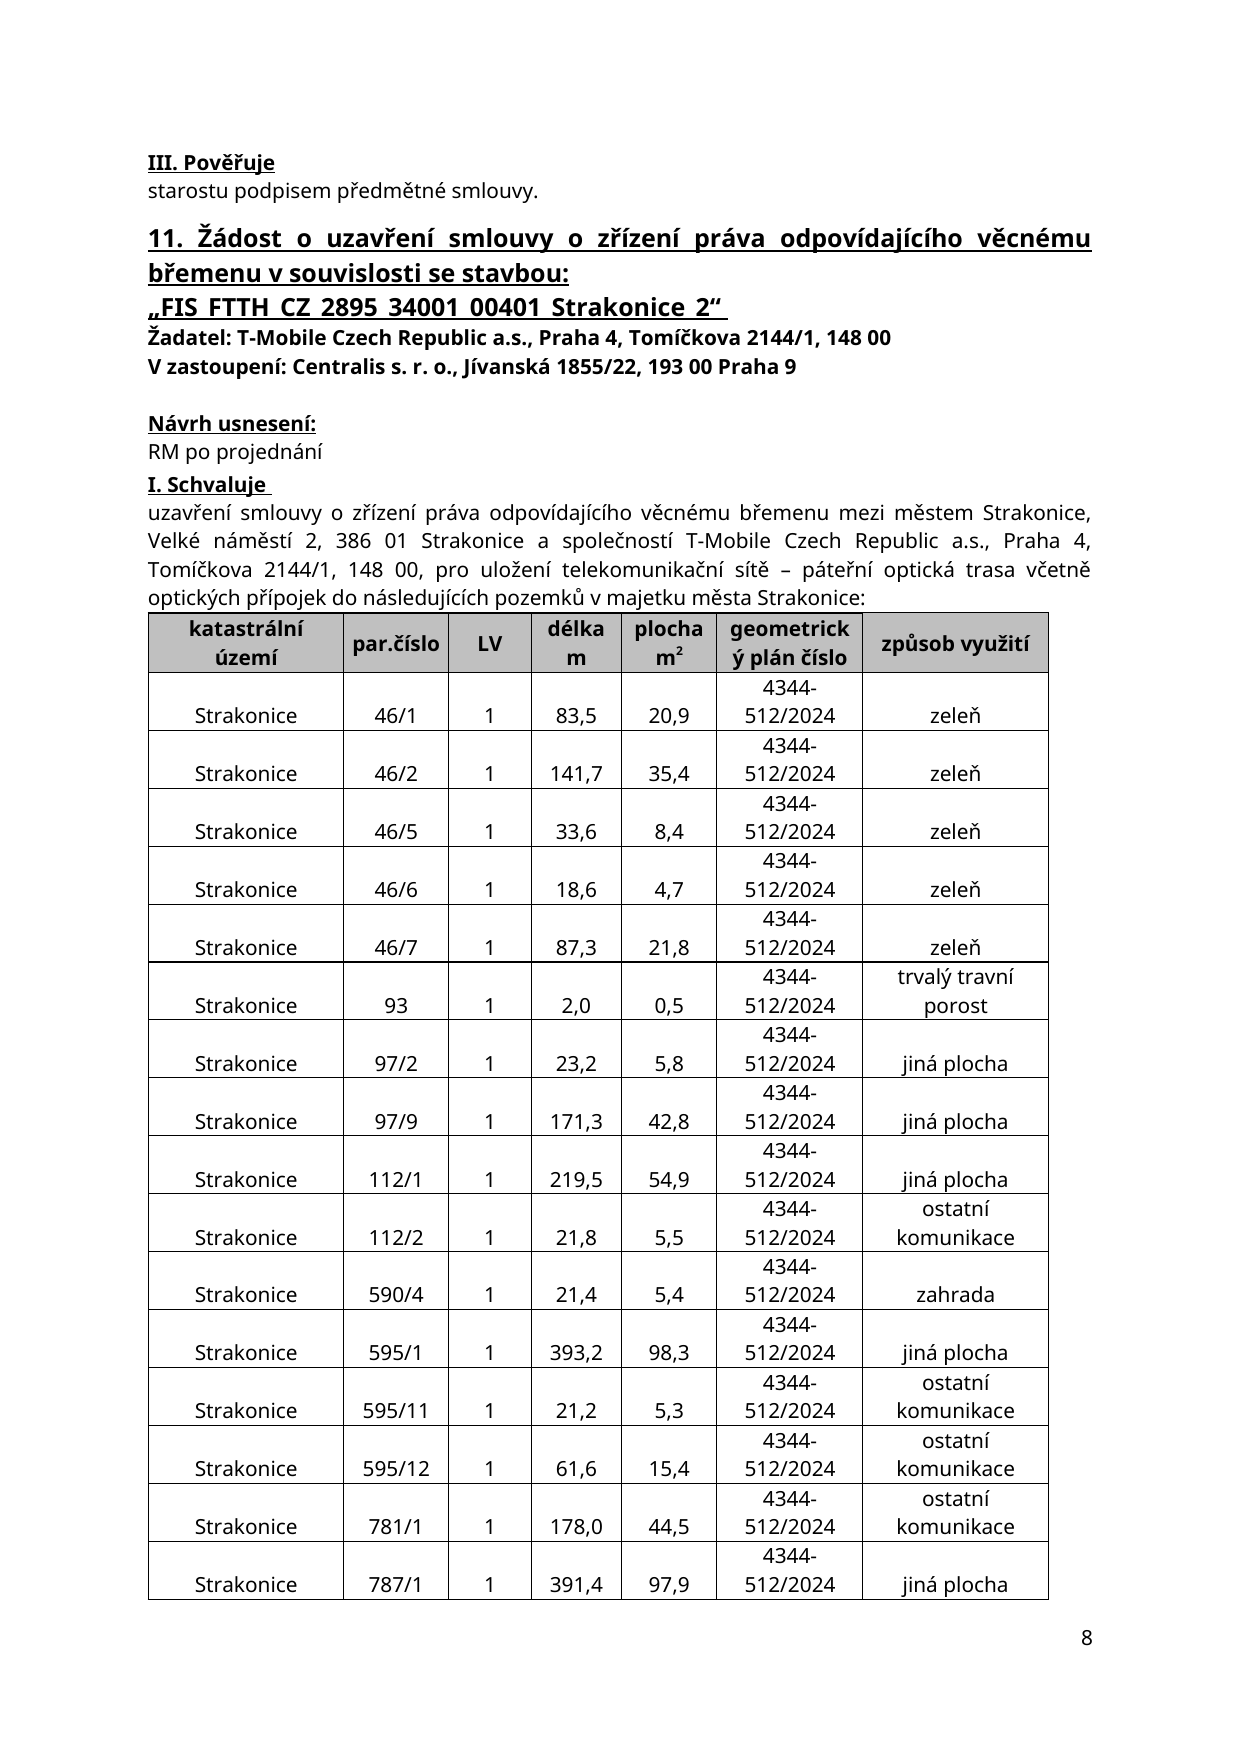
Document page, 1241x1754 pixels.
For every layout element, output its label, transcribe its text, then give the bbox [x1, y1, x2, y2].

table_cell 112/2 [344, 1194, 448, 1251]
table_cell zahrada [863, 1252, 1048, 1309]
table_cell 1 [449, 673, 531, 730]
table_header katastrální území [149, 614, 343, 672]
table_cell jiná plocha [863, 1136, 1048, 1193]
table_header délka m [532, 614, 621, 672]
table_cell 1 [449, 1020, 531, 1077]
table_cell 1 [449, 789, 531, 846]
text V zastoupení: Centralis s. r. o., Jívanská 1855/22, 193 00 Praha 9 [148, 352, 1093, 380]
table_cell Strakonice [149, 1484, 343, 1541]
table_cell 5,5 [622, 1194, 716, 1251]
table_cell jiná plocha [863, 1078, 1048, 1135]
table_cell 1 [449, 1194, 531, 1251]
table_cell 1 [449, 1136, 531, 1193]
table_cell 87,3 [532, 905, 621, 961]
table_cell 393,2 [532, 1310, 621, 1367]
table_cell 112/1 [344, 1136, 448, 1193]
table_cell 4344-512/2024 [717, 1368, 862, 1425]
table_cell zeleň [863, 847, 1048, 903]
table_cell Strakonice [149, 905, 343, 961]
table_cell 44,5 [622, 1484, 716, 1541]
table_cell 18,6 [532, 847, 621, 903]
table_cell 54,9 [622, 1136, 716, 1193]
table_cell 0,5 [622, 963, 716, 1019]
table_cell Strakonice [149, 1368, 343, 1425]
table_cell Strakonice [149, 1020, 343, 1077]
table_cell 21,8 [622, 905, 716, 961]
table_cell 1 [449, 1078, 531, 1135]
table_cell 46/1 [344, 673, 448, 730]
table_cell zeleň [863, 731, 1048, 788]
table_cell 5,8 [622, 1020, 716, 1077]
table_cell 46/6 [344, 847, 448, 903]
table_cell jiná plocha [863, 1310, 1048, 1367]
table_cell 4344-512/2024 [717, 1136, 862, 1193]
table_cell 391,4 [532, 1542, 621, 1598]
table_cell 97,9 [622, 1542, 716, 1598]
table_cell ostatní komunikace [863, 1368, 1048, 1425]
table_cell 4344-512/2024 [717, 673, 862, 730]
table_cell 1 [449, 905, 531, 961]
table_cell 46/5 [344, 789, 448, 846]
subtitle 11. Žádost o uzavření smlouvy o zřízení práva odpovídajícího věcnému břemenu v souvislosti se stavbou: „FIS_FTTH_CZ_2895_34001_00401_Strakonice_2“ [148, 221, 1093, 323]
table_cell trvalý travní porost [863, 963, 1048, 1019]
table_cell 15,4 [622, 1426, 716, 1483]
table_cell 97/9 [344, 1078, 448, 1135]
table_cell 4344-512/2024 [717, 1020, 862, 1077]
table_cell ostatní komunikace [863, 1194, 1048, 1251]
table_cell 4344-512/2024 [717, 1484, 862, 1541]
table_cell zeleň [863, 789, 1048, 846]
subtitle I. Schvaluje [148, 470, 1093, 498]
table_header par.číslo [344, 614, 448, 672]
table_cell 8,4 [622, 789, 716, 846]
table_cell 1 [449, 963, 531, 1019]
table_cell 46/2 [344, 731, 448, 788]
table_header geometrický plán číslo [717, 614, 862, 672]
table_cell 590/4 [344, 1252, 448, 1309]
table_cell 33,6 [532, 789, 621, 846]
table_cell 21,8 [532, 1194, 621, 1251]
text starostu podpisem předmětné smlouvy. [148, 176, 1093, 204]
table_cell 4344-512/2024 [717, 847, 862, 903]
table_header plocha m2 [622, 614, 716, 672]
table_cell 21,2 [532, 1368, 621, 1425]
table_cell 1 [449, 731, 531, 788]
table_cell 4344-512/2024 [717, 731, 862, 788]
table_cell 787/1 [344, 1542, 448, 1598]
table_cell 20,9 [622, 673, 716, 730]
table_cell 5,4 [622, 1252, 716, 1309]
table_cell 4344-512/2024 [717, 1426, 862, 1483]
table_cell 141,7 [532, 731, 621, 788]
table_cell 2,0 [532, 963, 621, 1019]
text RM po projednání [148, 437, 1093, 466]
table_cell 595/11 [344, 1368, 448, 1425]
table_cell 4,7 [622, 847, 716, 903]
table_cell 4344-512/2024 [717, 905, 862, 961]
subtitle III. Pověřuje [148, 148, 1093, 176]
table_cell 46/7 [344, 905, 448, 961]
table_cell 1 [449, 1310, 531, 1367]
table_cell Strakonice [149, 963, 343, 1019]
table_cell Strakonice [149, 731, 343, 788]
table_cell 171,3 [532, 1078, 621, 1135]
table_cell 5,3 [622, 1368, 716, 1425]
table_cell 21,4 [532, 1252, 621, 1309]
table_cell Strakonice [149, 1542, 343, 1598]
table_cell 1 [449, 1252, 531, 1309]
table_cell 42,8 [622, 1078, 716, 1135]
table_cell 97/2 [344, 1020, 448, 1077]
table_cell 1 [449, 1542, 531, 1598]
table_cell 178,0 [532, 1484, 621, 1541]
table_cell 1 [449, 1368, 531, 1425]
table_cell ostatní komunikace [863, 1426, 1048, 1483]
table_cell Strakonice [149, 1194, 343, 1251]
table_cell 1 [449, 847, 531, 903]
table_cell Strakonice [149, 1252, 343, 1309]
table_cell 4344-512/2024 [717, 1542, 862, 1598]
table_header způsob využití [863, 613, 1048, 672]
table_header LV [449, 614, 531, 672]
table_cell 98,3 [622, 1310, 716, 1367]
table_cell 4344-512/2024 [717, 1310, 862, 1367]
table_cell 1 [449, 1484, 531, 1541]
table_cell 4344-512/2024 [717, 789, 862, 846]
table_cell 4344-512/2024 [717, 963, 862, 1019]
table_cell Strakonice [149, 1310, 343, 1367]
table_cell Strakonice [149, 847, 343, 903]
table_cell zeleň [863, 673, 1048, 730]
table_cell 83,5 [532, 673, 621, 730]
table_cell 1 [449, 1426, 531, 1483]
text Žadatel: T-Mobile Czech Republic a.s., Praha 4, Tomíčkova 2144/1, 148 00 [148, 323, 1093, 352]
table_cell 4344-512/2024 [717, 1194, 862, 1251]
table_cell 595/12 [344, 1426, 448, 1483]
table_cell Strakonice [149, 673, 343, 730]
table_cell jiná plocha [863, 1542, 1048, 1598]
table_cell 219,5 [532, 1136, 621, 1193]
table_cell Strakonice [149, 1426, 343, 1483]
table_cell 595/1 [344, 1310, 448, 1367]
text uzavření smlouvy o zřízení práva odpovídajícího věcnému břemenu mezi městem Strakonice, Velké náměstí 2, 386 01 Strakonice a společností T-Mobile Czech Republic a.s., Praha 4, Tomíčkova 2144/1, 148 00, pro uložení telekomunikační sítě – páteřní optická trasa včetně optických přípojek do následujících pozemků v majetku města Strakonice: [148, 498, 1093, 612]
table_cell 23,2 [532, 1020, 621, 1077]
table_cell zeleň [863, 905, 1048, 961]
table_cell 61,6 [532, 1426, 621, 1483]
table_cell Strakonice [149, 789, 343, 846]
table_cell Strakonice [149, 1136, 343, 1193]
table_cell 93 [344, 963, 448, 1019]
table_cell 4344-512/2024 [717, 1252, 862, 1309]
table_cell ostatní komunikace [863, 1484, 1048, 1541]
table_cell 35,4 [622, 731, 716, 788]
table_cell jiná plocha [863, 1020, 1048, 1077]
table_cell 781/1 [344, 1484, 448, 1541]
table_cell 4344-512/2024 [717, 1078, 862, 1135]
text Návrh usnesení: [148, 409, 1093, 437]
table_cell Strakonice [149, 1078, 343, 1135]
